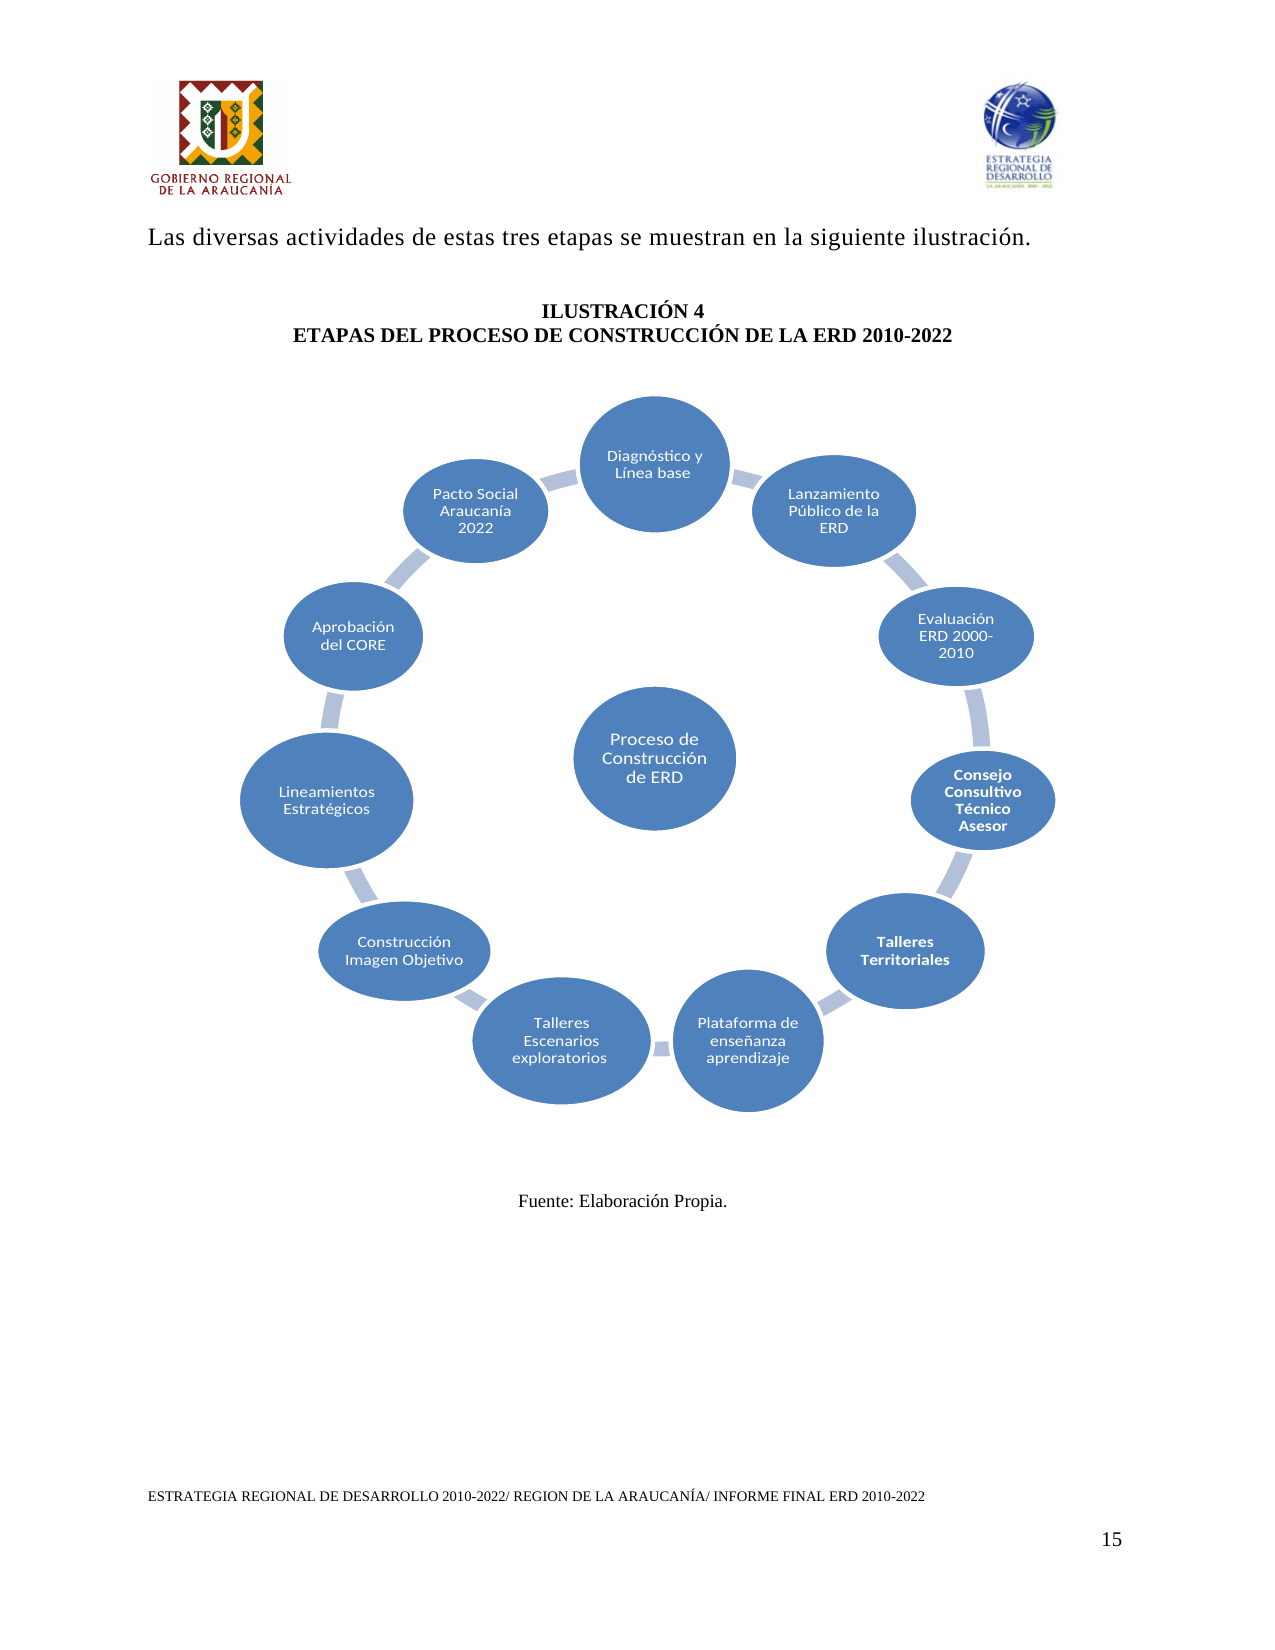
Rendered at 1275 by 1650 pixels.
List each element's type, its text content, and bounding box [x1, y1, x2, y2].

text Las diversas actividades de estas tres etapas se muestran en la siguiente ilustración. [148, 222, 1098, 250]
picture [975, 73, 1069, 197]
list Fuente: Elaboración Propia. [148, 1189, 1098, 1211]
picture [147, 75, 294, 197]
text ILUSTRACIÓN 4 [148, 298, 1098, 323]
text ETAPAS DEL PROCESO DE CONSTRUCCIÓN DE LA ERD 2010-2022 [148, 323, 1098, 347]
